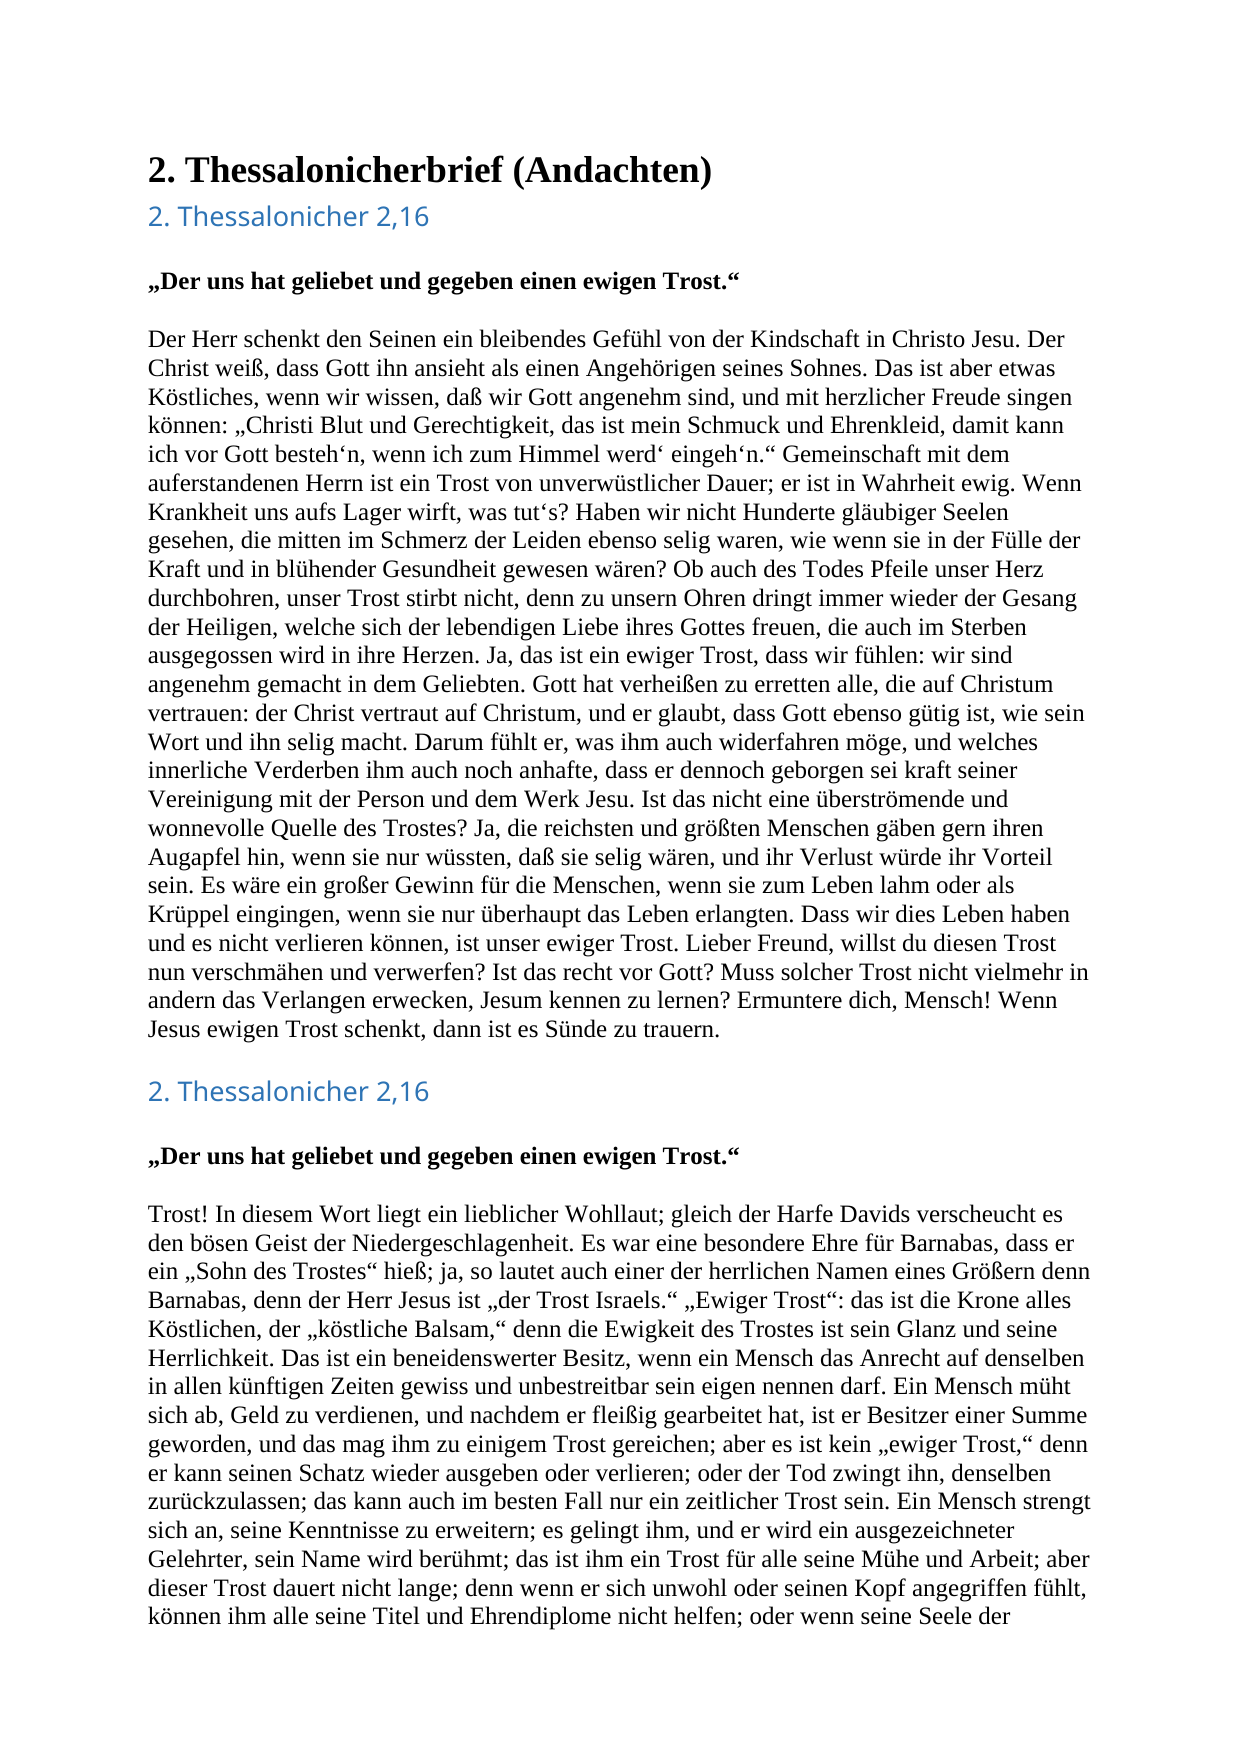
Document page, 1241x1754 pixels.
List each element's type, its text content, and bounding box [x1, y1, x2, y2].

subtitle 2. Thessalonicher 2,16 [148, 197, 1093, 234]
text „Der uns hat geliebet und gegeben einen ewigen Trost.“ [148, 266, 1093, 295]
text „Der uns hat geliebet und gegeben einen ewigen Trost.“ [148, 1141, 1093, 1170]
text Der Herr schenkt den Seinen ein bleibendes Gefühl von der Kindschaft in Christo Jesu. Der Christ weiß, dass Gott ihn ansieht als einen Angehörigen seines Sohnes. Das ist aber etwas Köstliches, wenn wir wissen, daß wir Gott angenehm sind, und mit herzlicher Freude singen können: „Christi Blut und Gerechtigkeit, das ist mein Schmuck und Ehrenkleid, damit kann ich vor Gott besteh‘n, wenn ich zum Himmel werd‘ eingeh‘n.“ Gemeinschaft mit dem auferstandenen Herrn ist ein Trost von unverwüstlicher Dauer; er ist in Wahrheit ewig. Wenn Krankheit uns aufs Lager wirft, was tut‘s? Haben wir nicht Hunderte gläubiger Seelen gesehen, die mitten im Schmerz der Leiden ebenso selig waren, wie wenn sie in der Fülle der Kraft und in blühender Gesundheit gewesen wären? Ob auch des Todes Pfeile unser Herz durchbohren, unser Trost stirbt nicht, denn zu unsern Ohren dringt immer wieder der Gesang der Heiligen, welche sich der lebendigen Liebe ihres Gottes freuen, die auch im Sterben ausgegossen wird in ihre Herzen. Ja, das ist ein ewiger Trost, dass wir fühlen: wir sind angenehm gemacht in dem Geliebten. Gott hat verheißen zu erretten alle, die auf Christum vertrauen: der Christ vertraut auf Christum, und er glaubt, dass Gott ebenso gütig ist, wie sein Wort und ihn selig macht. Darum fühlt er, was ihm auch widerfahren möge, und welches innerliche Verderben ihm auch noch anhafte, dass er dennoch geborgen sei kraft seiner Vereinigung mit der Person und dem Werk Jesu. Ist das nicht eine überströmende und wonnevolle Quelle des Trostes? Ja, die reichsten und größten Menschen gäben gern ihren Augapfel hin, wenn sie nur wüssten, daß sie selig wären, und ihr Verlust würde ihr Vorteil sein. Es wäre ein großer Gewinn für die Menschen, wenn sie zum Leben lahm oder als Krüppel eingingen, wenn sie nur überhaupt das Leben erlangten. Dass wir dies Leben haben und es nicht verlieren können, ist unser ewiger Trost. Lieber Freund, willst du diesen Trost nun verschmähen und verwerfen? Ist das recht vor Gott? Muss solcher Trost nicht vielmehr in andern das Verlangen erwecken, Jesum kennen zu lernen? Ermuntere dich, Mensch! Wenn Jesus ewigen Trost schenkt, dann ist es Sünde zu trauern. [148, 324, 1093, 1043]
subtitle 2. Thessalonicherbrief (Andachten) [148, 148, 1093, 191]
subtitle 2. Thessalonicher 2,16 [148, 1072, 1093, 1109]
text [148, 1199, 1093, 1630]
